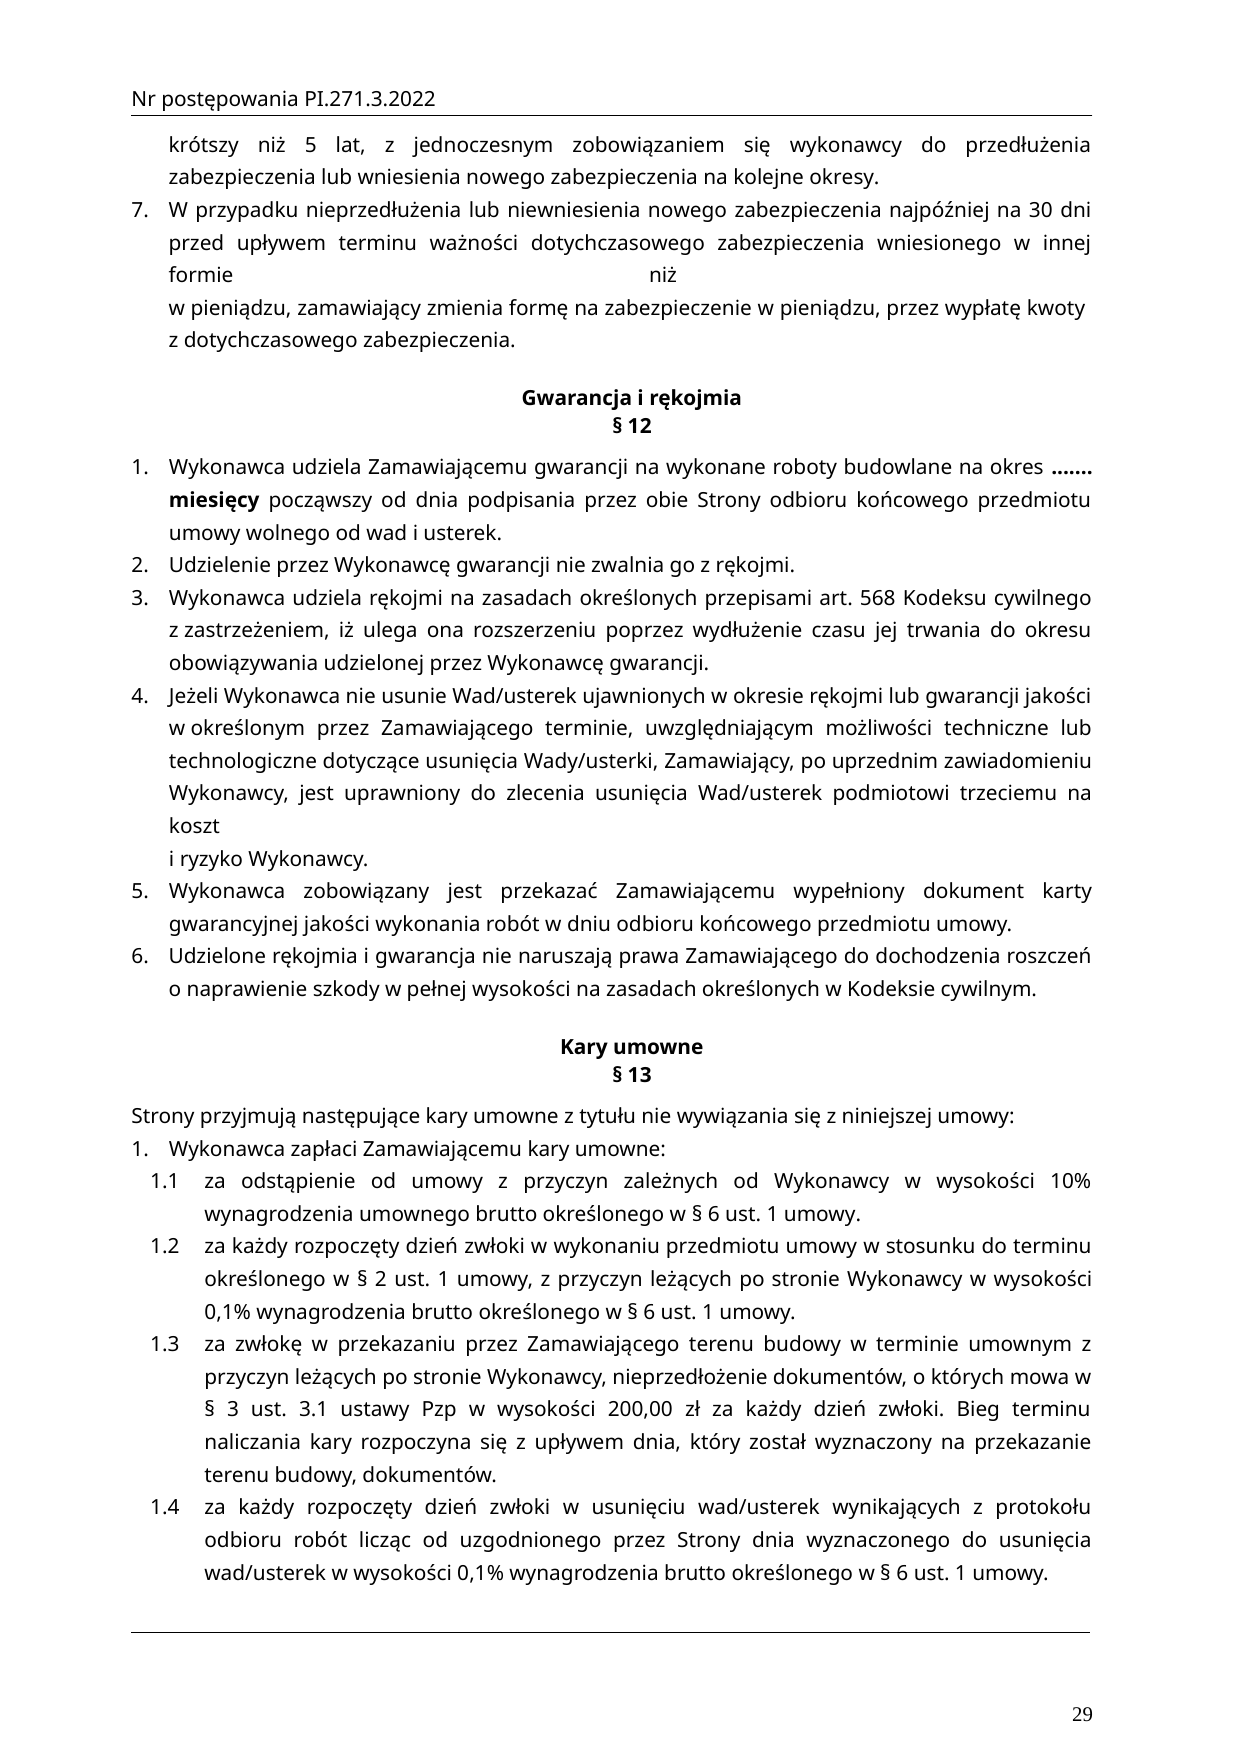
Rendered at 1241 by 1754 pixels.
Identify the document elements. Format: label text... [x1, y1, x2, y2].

subtitle § 12 [171, 412, 1092, 440]
list za każdy rozpoczęty dzień zwłoki w usunięciu wad/usterek wynikających z protokołu odbioru robót licząc od uzgodnionego przez Strony dnia wyznaczonego do usunięcia wad/usterek w wysokości 0,1% wynagrodzenia brutto określonego w § 6 ust. 1 umowy. [150, 1492, 1092, 1586]
list Wykonawca udziela Zamawiającemu gwarancji na wykonane roboty budowlane na okres ....... miesięcy począwszy od dnia podpisania przez obie Strony odbioru końcowego przedmiotu umowy wolnego od wad i usterek. [131, 452, 1092, 546]
list Udzielenie przez Wykonawcę gwarancji nie zwalnia go z rękojmi. [131, 550, 1092, 579]
list za każdy rozpoczęty dzień zwłoki w wykonaniu przedmiotu umowy w stosunku do terminu określonego w § 2 ust. 1 umowy, z przyczyn leżących po stronie Wykonawcy w wysokości 0,1% wynagrodzenia brutto określonego w § 6 ust. 1 umowy. [150, 1232, 1092, 1325]
list Wykonawca zobowiązany jest przekazać Zamawiającemu wypełniony dokument karty gwarancyjnej jakości wykonania robót w dniu odbioru końcowego przedmiotu umowy. [131, 876, 1092, 937]
list W przypadku nieprzedłużenia lub niewniesienia nowego zabezpieczenia najpóźniej na 30 dni przed upływem terminu ważności dotychczasowego zabezpieczenia wniesionego w innej formie niż w pieniądzu, zamawiający zmienia formę na zabezpieczenie w pieniądzu, przez wypłatę kwoty z dotychczasowego zabezpieczenia. [131, 195, 1092, 354]
list Jeżeli Wykonawca nie usunie Wad/usterek ujawnionych w okresie rękojmi lub gwarancji jakości w określonym przez Zamawiającego terminie, uwzględniającym możliwości techniczne lub technologiczne dotyczące usunięcia Wady/usterki, Zamawiający, po uprzednim zawiadomieniu Wykonawcy, jest uprawniony do zlecenia usunięcia Wad/usterek podmiotowi trzeciemu na koszt i ryzyko Wykonawcy. [131, 681, 1092, 872]
subtitle Kary umowne [171, 1032, 1092, 1060]
text Strony przyjmują następujące kary umowne z tytułu nie wywiązania się z niniejszej umowy: [131, 1101, 1092, 1129]
list Wykonawca zapłaci Zamawiającemu kary umowne: [131, 1134, 1092, 1162]
list za odstąpienie od umowy z przyczyn zależnych od Wykonawcy w wysokości 10% wynagrodzenia umownego brutto określonego w § 6 ust. 1 umowy. [150, 1166, 1092, 1227]
list Udzielone rękojmia i gwarancja nie naruszają prawa Zamawiającego do dochodzenia roszczeń o naprawienie szkody w pełnej wysokości na zasadach określonych w Kodeksie cywilnym. [131, 942, 1092, 1003]
list za zwłokę w przekazaniu przez Zamawiającego terenu budowy w terminie umownym z przyczyn leżących po stronie Wykonawcy, nieprzedłożenie dokumentów, o których mowa w § 3 ust. 3.1 ustawy Pzp w wysokości 200,00 zł za każdy dzień zwłoki. Bieg terminu naliczania kary rozpoczyna się z upływem dnia, który został wyznaczony na przekazanie terenu budowy, dokumentów. [150, 1329, 1092, 1488]
subtitle § 13 [171, 1060, 1092, 1089]
list Wykonawca udziela rękojmi na zasadach określonych przepisami art. 568 Kodeksu cywilnego z zastrzeżeniem, iż ulega ona rozszerzeniu poprzez wydłużenie czasu jej trwania do okresu obowiązywania udzielonej przez Wykonawcę gwarancji. [131, 583, 1092, 677]
subtitle Gwarancja i rękojmia [171, 383, 1092, 412]
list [131, 130, 1092, 191]
